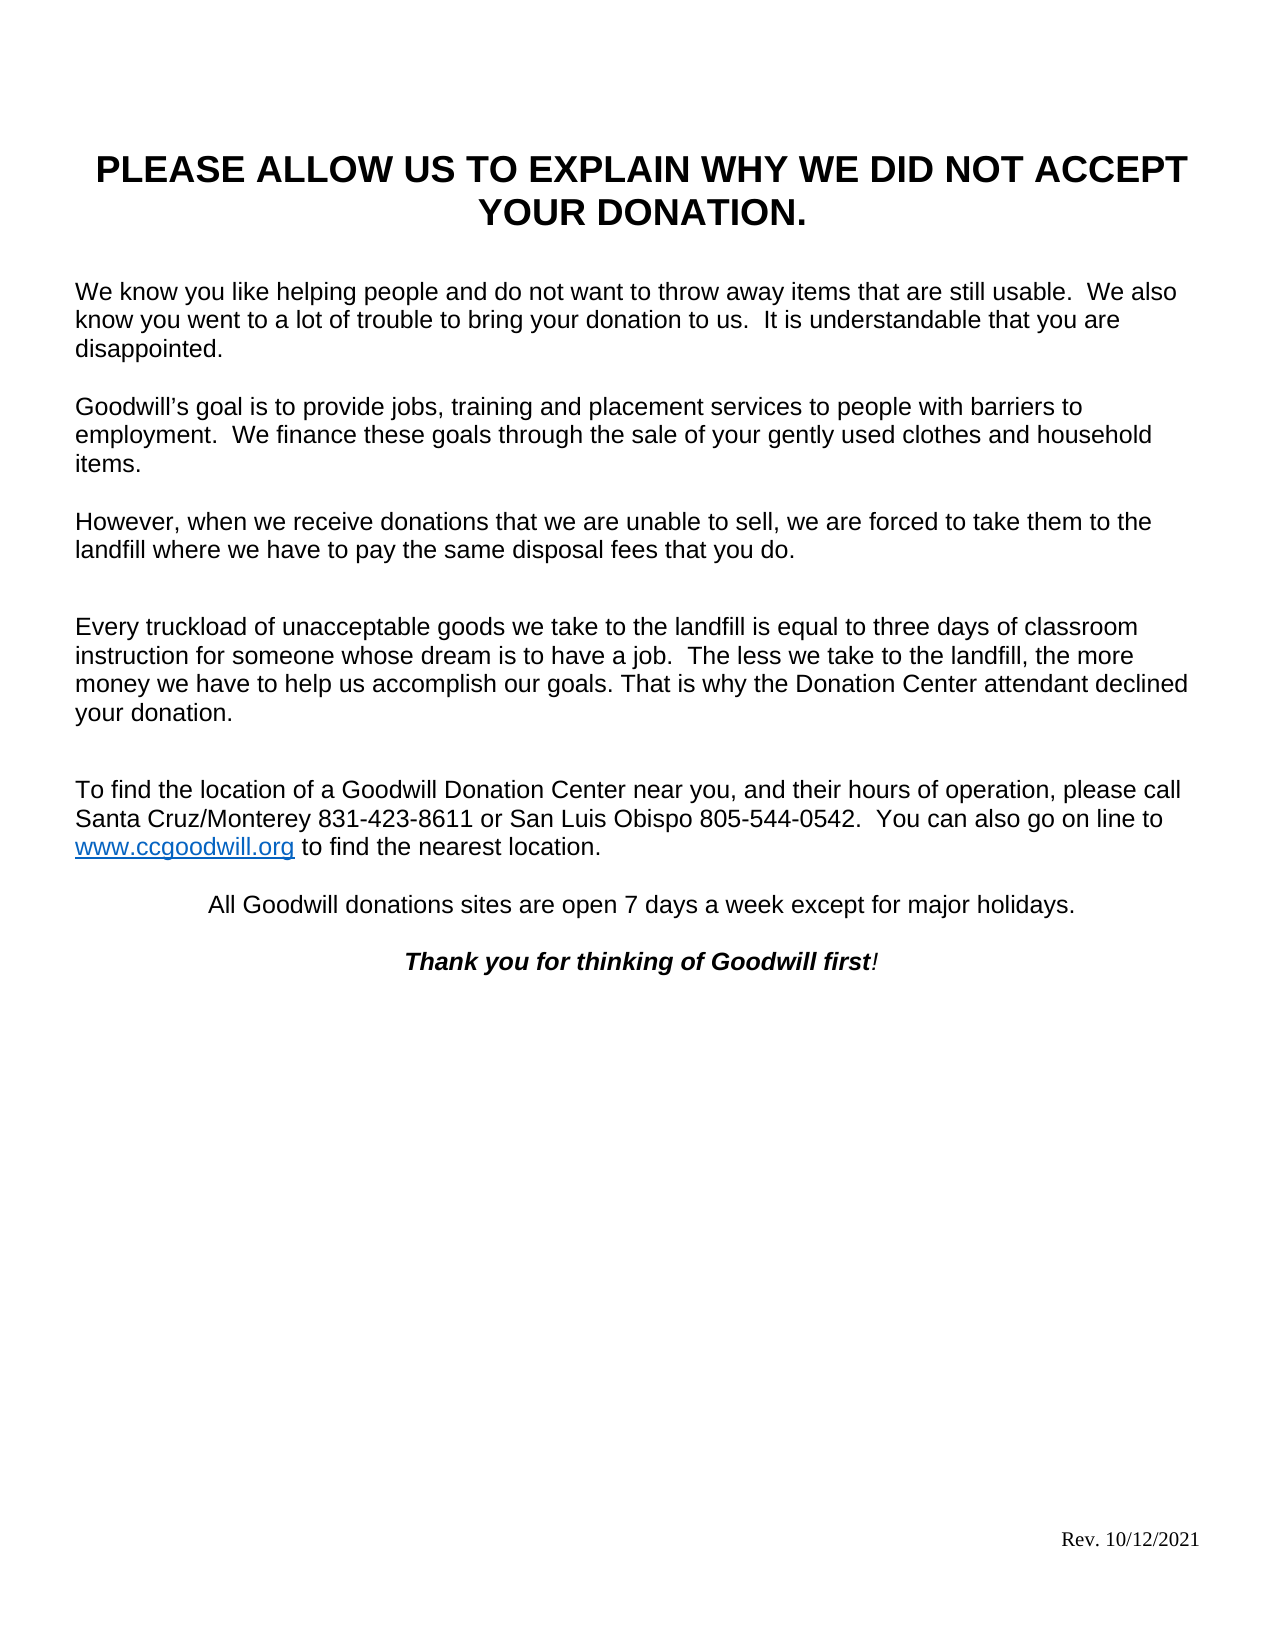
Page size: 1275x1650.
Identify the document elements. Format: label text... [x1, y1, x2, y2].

text However, when we receive donations that we are unable to sell, we are forced to take them to the landfill where we have to pay the same disposal fees that you do. [75, 506, 1209, 612]
text We know you like helping people and do not want to throw away items that are still usable. We also know you went to a lot of trouble to bring your donation to us. It is understandable that you are disappointed. [75, 276, 1209, 363]
text Every truckload of unacceptable goods we take to the landfill is equal to three days of classroom instruction for someone whose dream is to have a job. The less we take to the landfill, the more money we have to help us accomplish our goals. That is why the Donation Center attendant declined your donation. [75, 612, 1209, 775]
text Thank you for thinking of Goodwill first! [75, 947, 1209, 976]
text All Goodwill donations sites are open 7 days a week except for major holidays. [75, 890, 1209, 918]
text To find the location of a Goodwill Donation Center near you, and their hours of operation, please call Santa Cruz/Monterey 831-423-8611 or San Luis Obispo 805-544-0542. You can also go on line to www.ccgoodwill.org to find the nearest location. [75, 775, 1209, 861]
text Please allow us to explain why we did not accept your donation. [75, 123, 1209, 233]
text Goodwill’s goal is to provide jobs, training and placement services to people with barriers to employment. We finance these goals through the sale of your gently used clothes and household items. [75, 391, 1209, 478]
